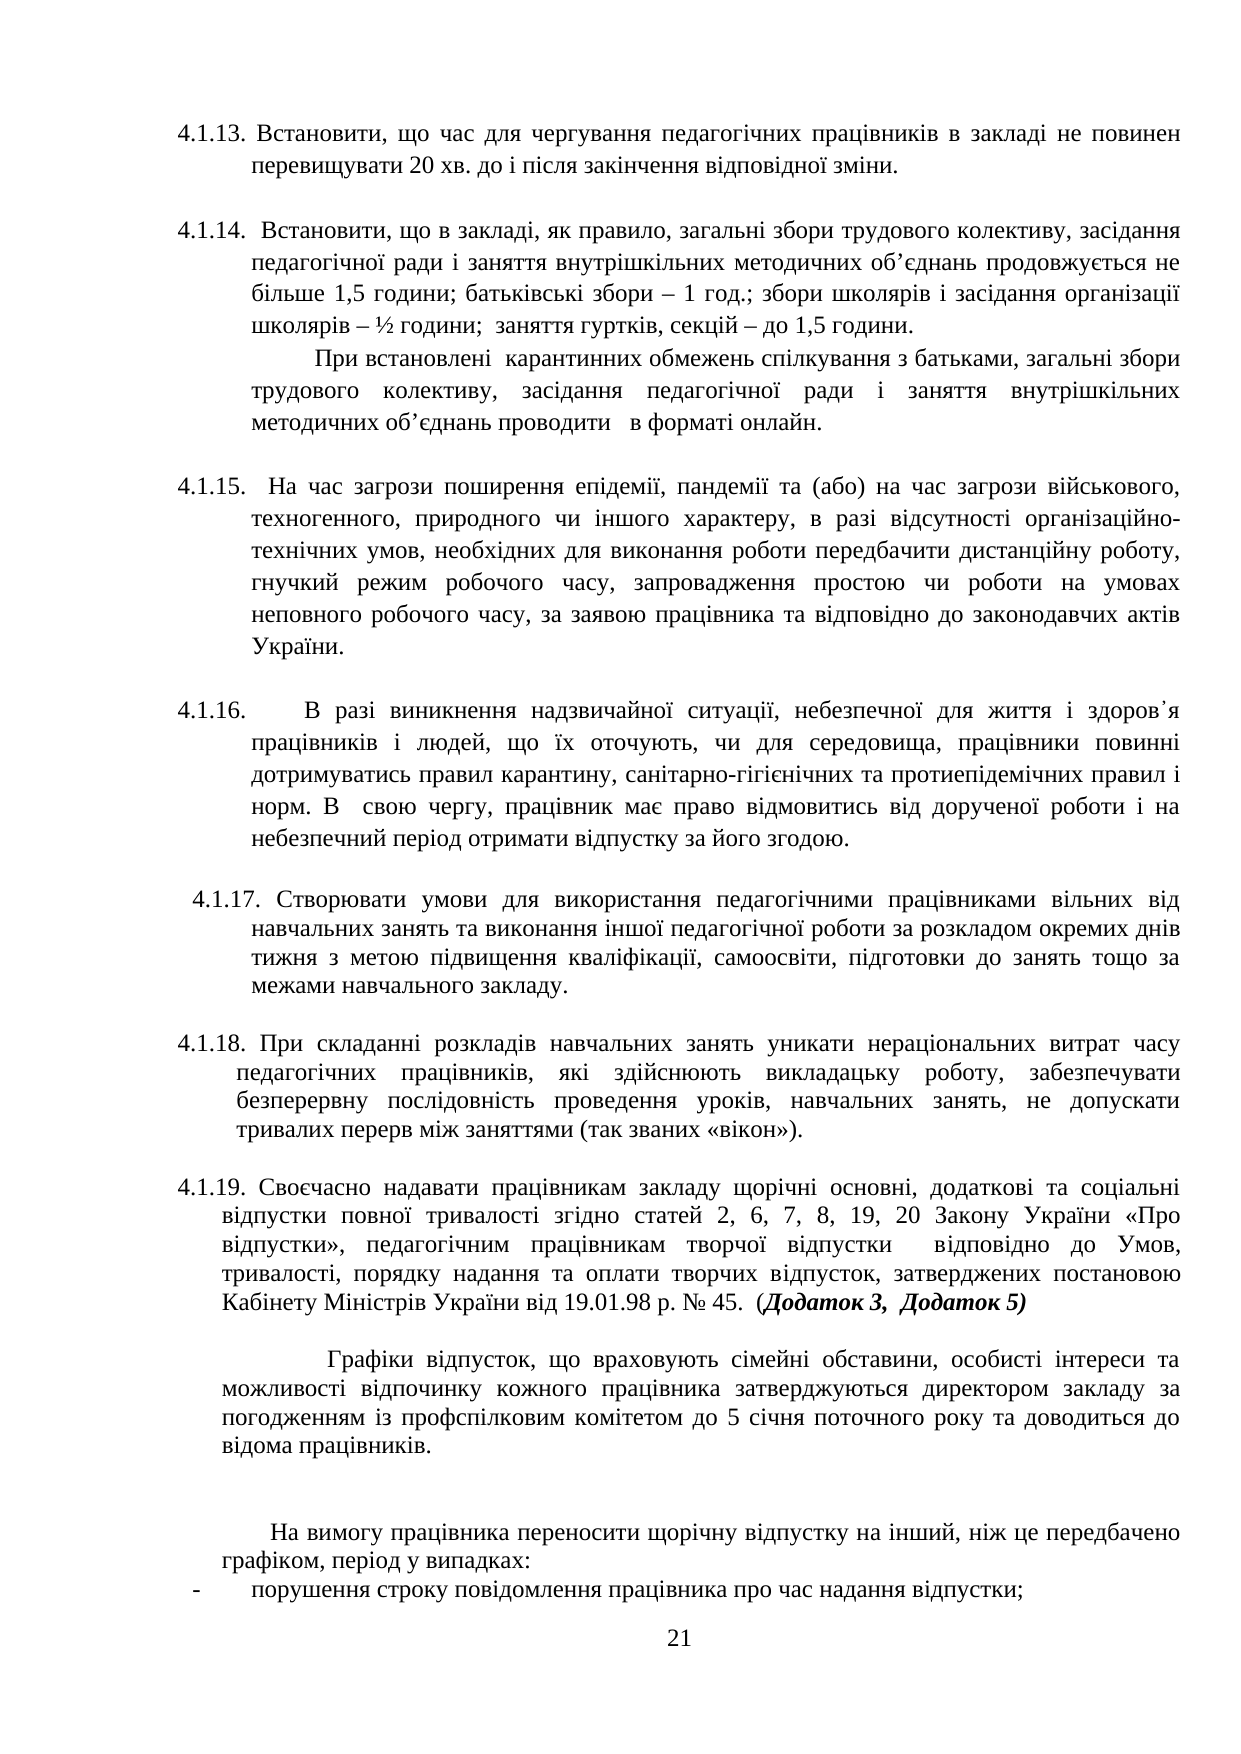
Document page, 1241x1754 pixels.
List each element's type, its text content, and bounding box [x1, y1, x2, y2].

text Графіки відпусток, що враховують сімейні обставини, особисті інтереси та можливості відпочинку кожного працівника затверджуються директором закладу за погодженням із профспілковим комітетом до 5 січня поточного року та доводиться до відома працівників. [177, 1344, 1181, 1459]
text 4.1.17. Створювати умови для використання педагогічними працівниками вільних від навчальних занять та виконання іншої педагогічної роботи за розкладом окремих днів тижня з метою підвищення кваліфікації, самоосвіти, підготовки до занять тощо за межами навчального закладу. [177, 884, 1181, 999]
text 4.1.15. На час загрози поширення епідемії, пандемії та (або) на час загрози військового, техногенного, природного чи іншого характеру, в разі відсутності організаційно-технічних умов, необхідних для виконання роботи передбачити дистанційну роботу, гнучкий режим робочого часу, запровадження простою чи роботи на умовах неповного робочого часу, за заявою працівника та відповідно до законодавчих актів України. [177, 471, 1181, 659]
text На вимогу працівника переносити щорічну відпустку на інший, ніж це передбачено графіком, період у випадках: [177, 1517, 1181, 1574]
text При встановлені карантинних обмежень спілкування з батьками, загальні збори трудового колективу, засідання педагогічної ради і заняття внутрішкільних методичних об’єднань проводити в форматі онлайн. [177, 343, 1181, 435]
text 4.1.19. Своєчасно надавати працівникам закладу щорічні основні, додаткові та соціальні відпустки повної тривалості згідно статей 2, 6, 7, 8, 19, 20 Закону України «Про відпустки», педагогічним працівникам творчої відпустки вiдповiдно до Умов, тривалостi, порядку надання та оплати творчих вiдпусток, затверджених постановою Кабiнету Мiнiстрiв України вiд 19.01.98 р. № 45. (Додаток 3, Додаток 5) [177, 1172, 1181, 1315]
text 4.1.14. Встановити, що в закладі, як правило, загальні збори трудового колективу, засідання педагогічної ради і заняття внутрішкільних методичних об’єднань продовжується не більше 1,5 години; батьківські збори – 1 год.; збори школярів і засідання організації школярів – ½ години; заняття гуртків, секцій – до 1,5 години. [177, 215, 1181, 339]
list порушення строку повідомлення працівника про час надання відпустки; [192, 1574, 1181, 1603]
text 4.1.13. Встановити, що час для чергування педагогічних працівників в закладі не повинен перевищувати 20 хв. до і після закінчення відповідної зміни. [177, 118, 1181, 179]
text 4.1.16. В разі виникнення надзвичайної ситуації, небезпечної для життя і здоров᾿я працівників і людей, що їх оточують, чи для середовища, працівники повинні дотримуватись правил карантину, санітарно-гігієнічних та протиепідемічних правил і норм. В свою чергу, працівник має право відмовитись від дорученої роботи і на небезпечний період отримати відпустку за його згодою. [177, 696, 1181, 852]
text 4.1.18. При складанні розкладів навчальних занять уникати нераціональних витрат часу педагогічних працівників, які здійснюють викладацьку роботу, забезпечувати безперервну послідовність проведення уроків, навчальних занять, не допускати тривалих перерв між заняттями (так званих «вікон»). [177, 1028, 1181, 1143]
